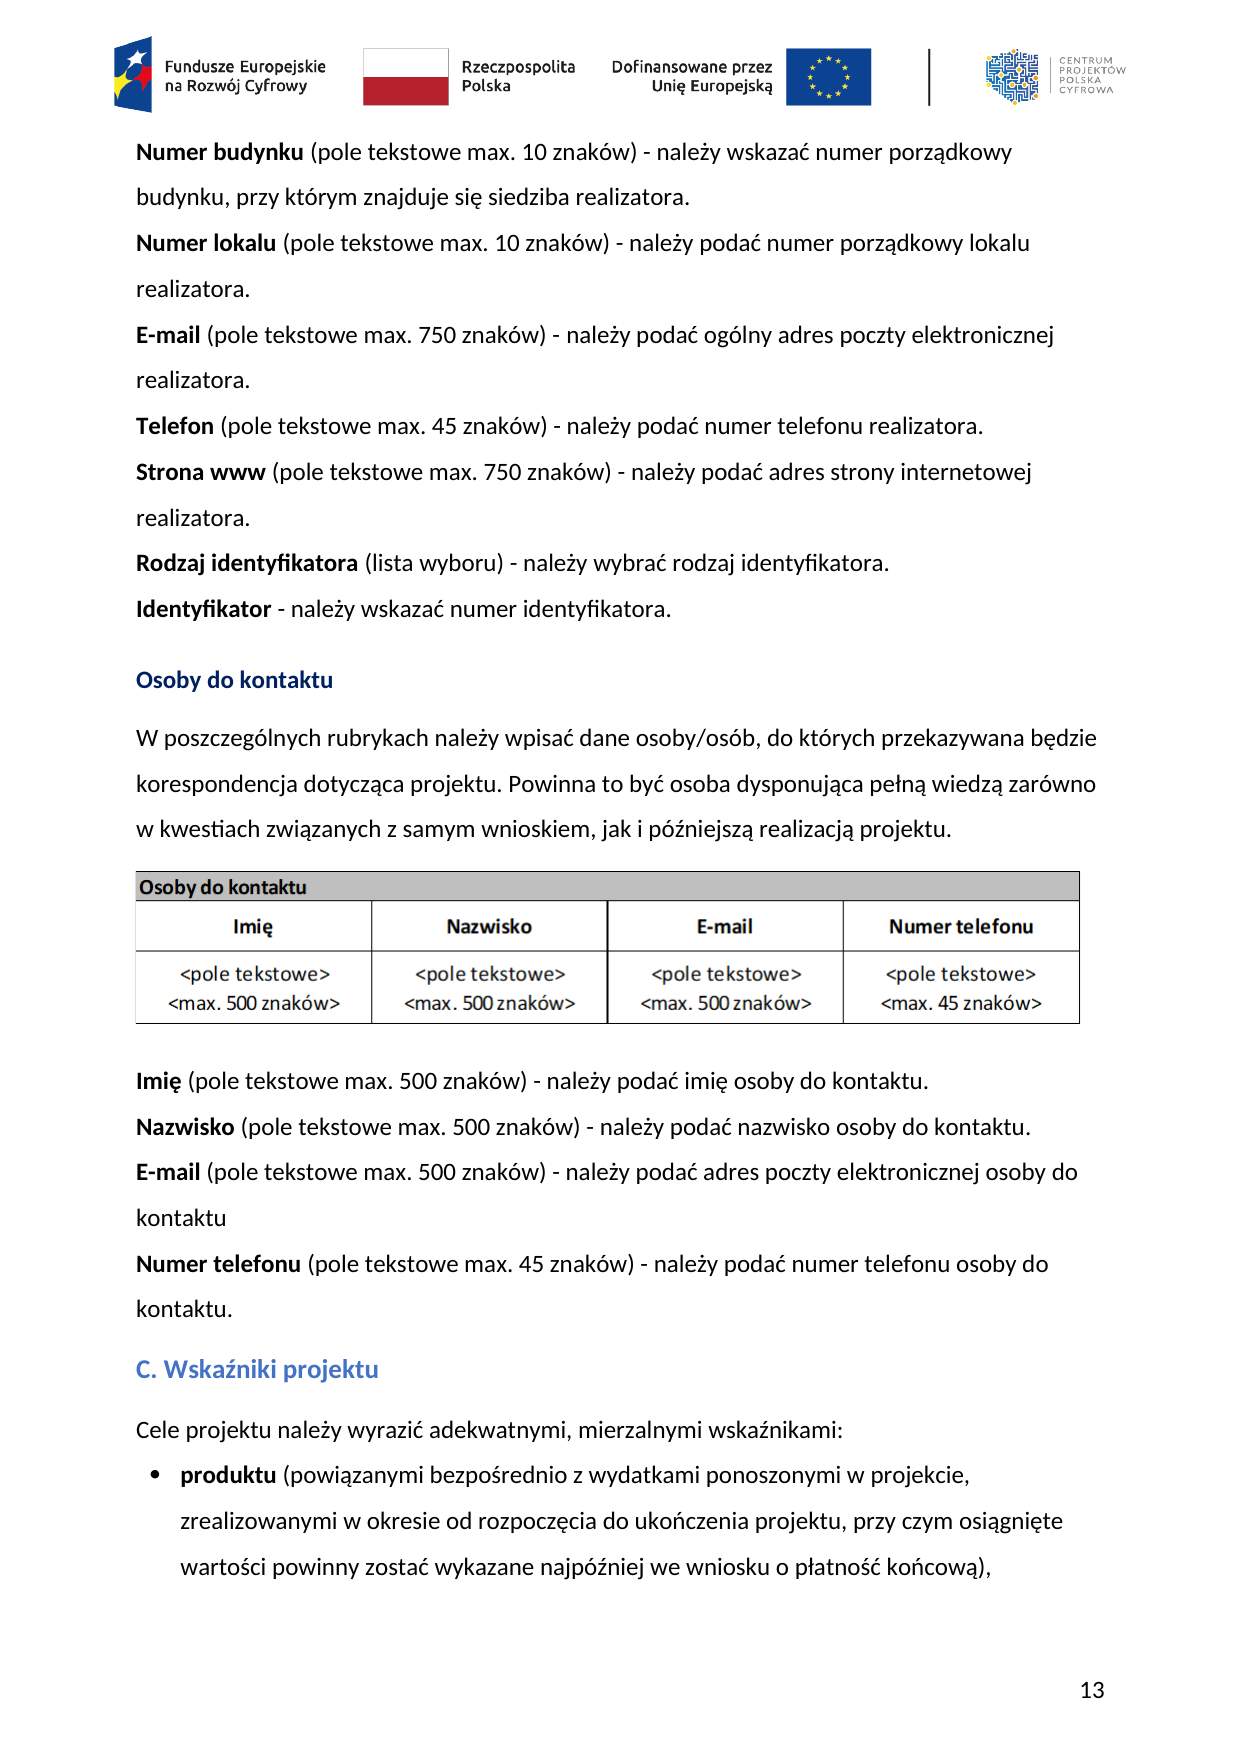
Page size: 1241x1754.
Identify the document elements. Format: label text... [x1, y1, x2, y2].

text Identyfikator - należy wskazać numer identyfikatora. [136, 593, 1104, 624]
text Rodzaj identyfikatora (lista wyboru) - należy wybrać rodzaj identyfikatora. [136, 547, 1104, 578]
text E-mail (pole tekstowe max. 750 znaków) - należy podać ogólny adres poczty elektronicznej realizatora. [136, 319, 1104, 395]
list produktu (powiązanymi bezpośrednio z wydatkami ponoszonymi w projekcie, zrealizowanymi w okresie od rozpoczęcia do ukończenia projektu, przy czym osiągnięte wartości powinny zostać wykazane najpóźniej we wniosku o płatność końcową), [151, 1459, 1104, 1582]
picture [135, 871, 1081, 1025]
picture [114, 36, 1126, 113]
text Osoby do kontaktu [136, 664, 1104, 694]
text E-mail (pole tekstowe max. 500 znaków) - należy podać adres poczty elektronicznej osoby do kontaktu [136, 1156, 1104, 1233]
text Imię (pole tekstowe max. 500 znaków) - należy podać imię osoby do kontaktu. [136, 1065, 1104, 1096]
text Numer lokalu (pole tekstowe max. 10 znaków) - należy podać numer porządkowy lokalu realizatora. [136, 227, 1104, 303]
text Numer budynku (pole tekstowe max. 10 znaków) - należy wskazać numer porządkowy budynku, przy którym znajduje się siedziba realizatora. [136, 136, 1104, 212]
text Telefon (pole tekstowe max. 45 znaków) - należy podać numer telefonu realizatora. [136, 410, 1104, 441]
text Numer telefonu (pole tekstowe max. 45 znaków) - należy podać numer telefonu osoby do kontaktu. [136, 1248, 1104, 1324]
subtitle C. Wskaźniki projektu [136, 1352, 1104, 1385]
text Strona www (pole tekstowe max. 750 znaków) - należy podać adres strony internetowej realizatora. [136, 456, 1104, 532]
text Cele projektu należy wyrazić adekwatnymi, mierzalnymi wskaźnikami: [136, 1414, 1104, 1444]
text Nazwisko (pole tekstowe max. 500 znaków) - należy podać nazwisko osoby do kontaktu. [136, 1111, 1104, 1141]
text W poszczególnych rubrykach należy wpisać dane osoby/osób, do których przekazywana będzie korespondencja dotycząca projektu. Powinna to być osoba dysponująca pełną wiedzą zarówno w kwestiach związanych z samym wnioskiem, jak i późniejszą realizacją projektu. [136, 722, 1104, 844]
